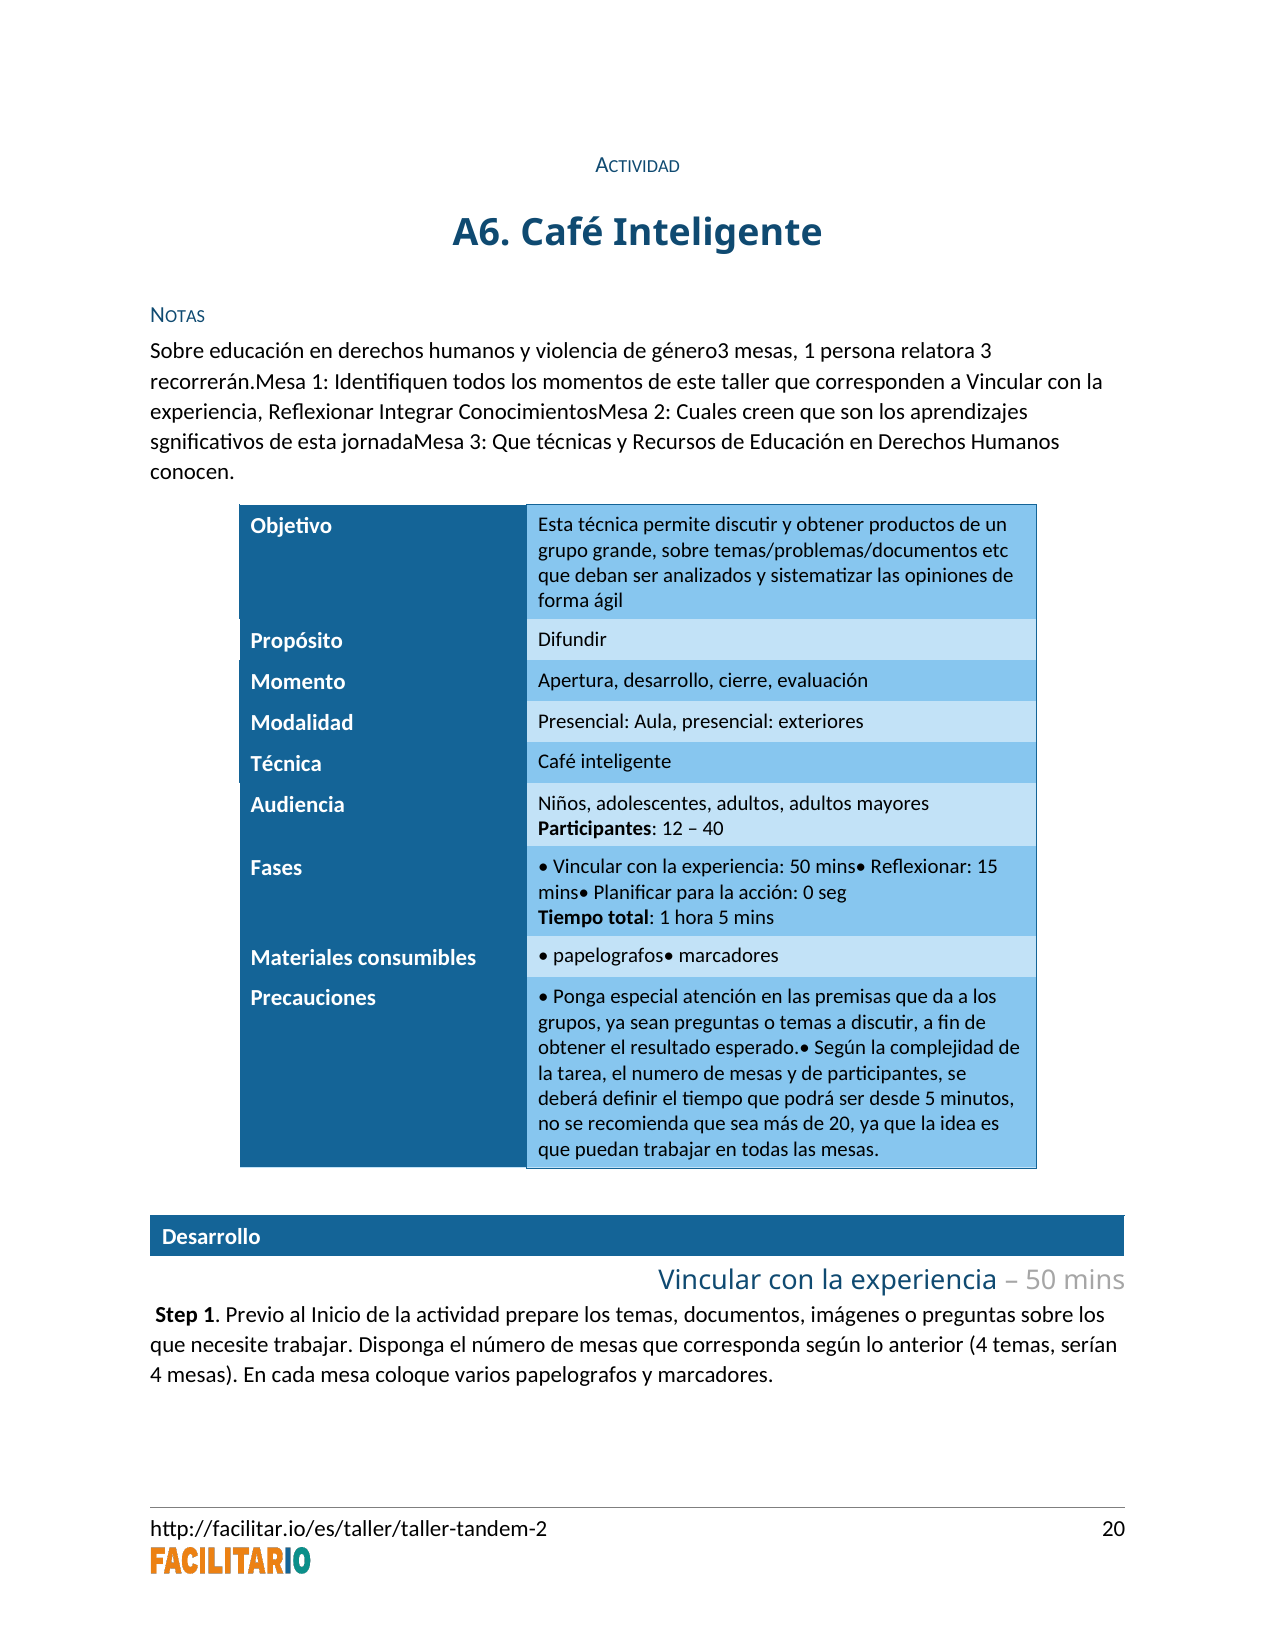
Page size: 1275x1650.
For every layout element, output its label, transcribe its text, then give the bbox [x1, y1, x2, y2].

text Notas [150, 300, 1125, 328]
table_cell Difundir [527, 619, 1036, 660]
table_cell Materiales consumibles [240, 937, 526, 977]
table_cell Apertura, desarrollo, cierre, evaluación [527, 660, 1036, 701]
subtitle Vincular con la experiencia – 50 mins [150, 1260, 1125, 1297]
table_cell Modalidad [240, 702, 526, 742]
table_header Desarrollo [151, 1216, 1124, 1256]
table_cell Presencial: Aula, presencial: exteriores [527, 701, 1036, 742]
text Actividad [150, 150, 1125, 178]
table_cell • Vincular con la experiencia: 50 mins Tiempo total: 1 hora 5 mins [527, 846, 1036, 936]
text Step 1. Previo al Inicio de la actividad prepare los temas, documentos, imágenes o preguntas sobre los que necesite trabajar. Disponga el número de mesas que corresponda según lo anterior (4 temas, serían 4 mesas). En cada mesa coloque varios papelografos y marcadores. [150, 1300, 1125, 1389]
table_cell Propósito [240, 620, 526, 660]
subtitle A6. Café Inteligente [150, 205, 1125, 256]
table_header Objetivo [240, 505, 526, 619]
table_header Esta técnica permite discutir y obtener productos de un grupo grande, sobre temas/problemas/documentos etc que deban ser analizados y sistematizar las opiniones de forma ágil [527, 505, 1036, 619]
table_cell Fases [240, 848, 526, 936]
table_cell • papelografos [527, 936, 1036, 977]
table_cell Precauciones [240, 978, 526, 1167]
text Sobre educación en derechos humanos y violencia de género [150, 337, 1125, 486]
table_cell Niños, adolescentes, adultos, adultos mayores Participantes: 12 – 40 [527, 783, 1036, 846]
table_cell Café inteligente [527, 742, 1036, 783]
table_cell • Ponga especial atención en las premisas que da a los grupos, ya sean preguntas o temas a discutir, a fin de obtener el resultado esperado. [527, 977, 1036, 1167]
picture [145, 1544, 315, 1576]
table_cell Audiencia [240, 784, 526, 846]
table_cell Técnica [240, 743, 526, 783]
table_cell Momento [240, 661, 526, 701]
